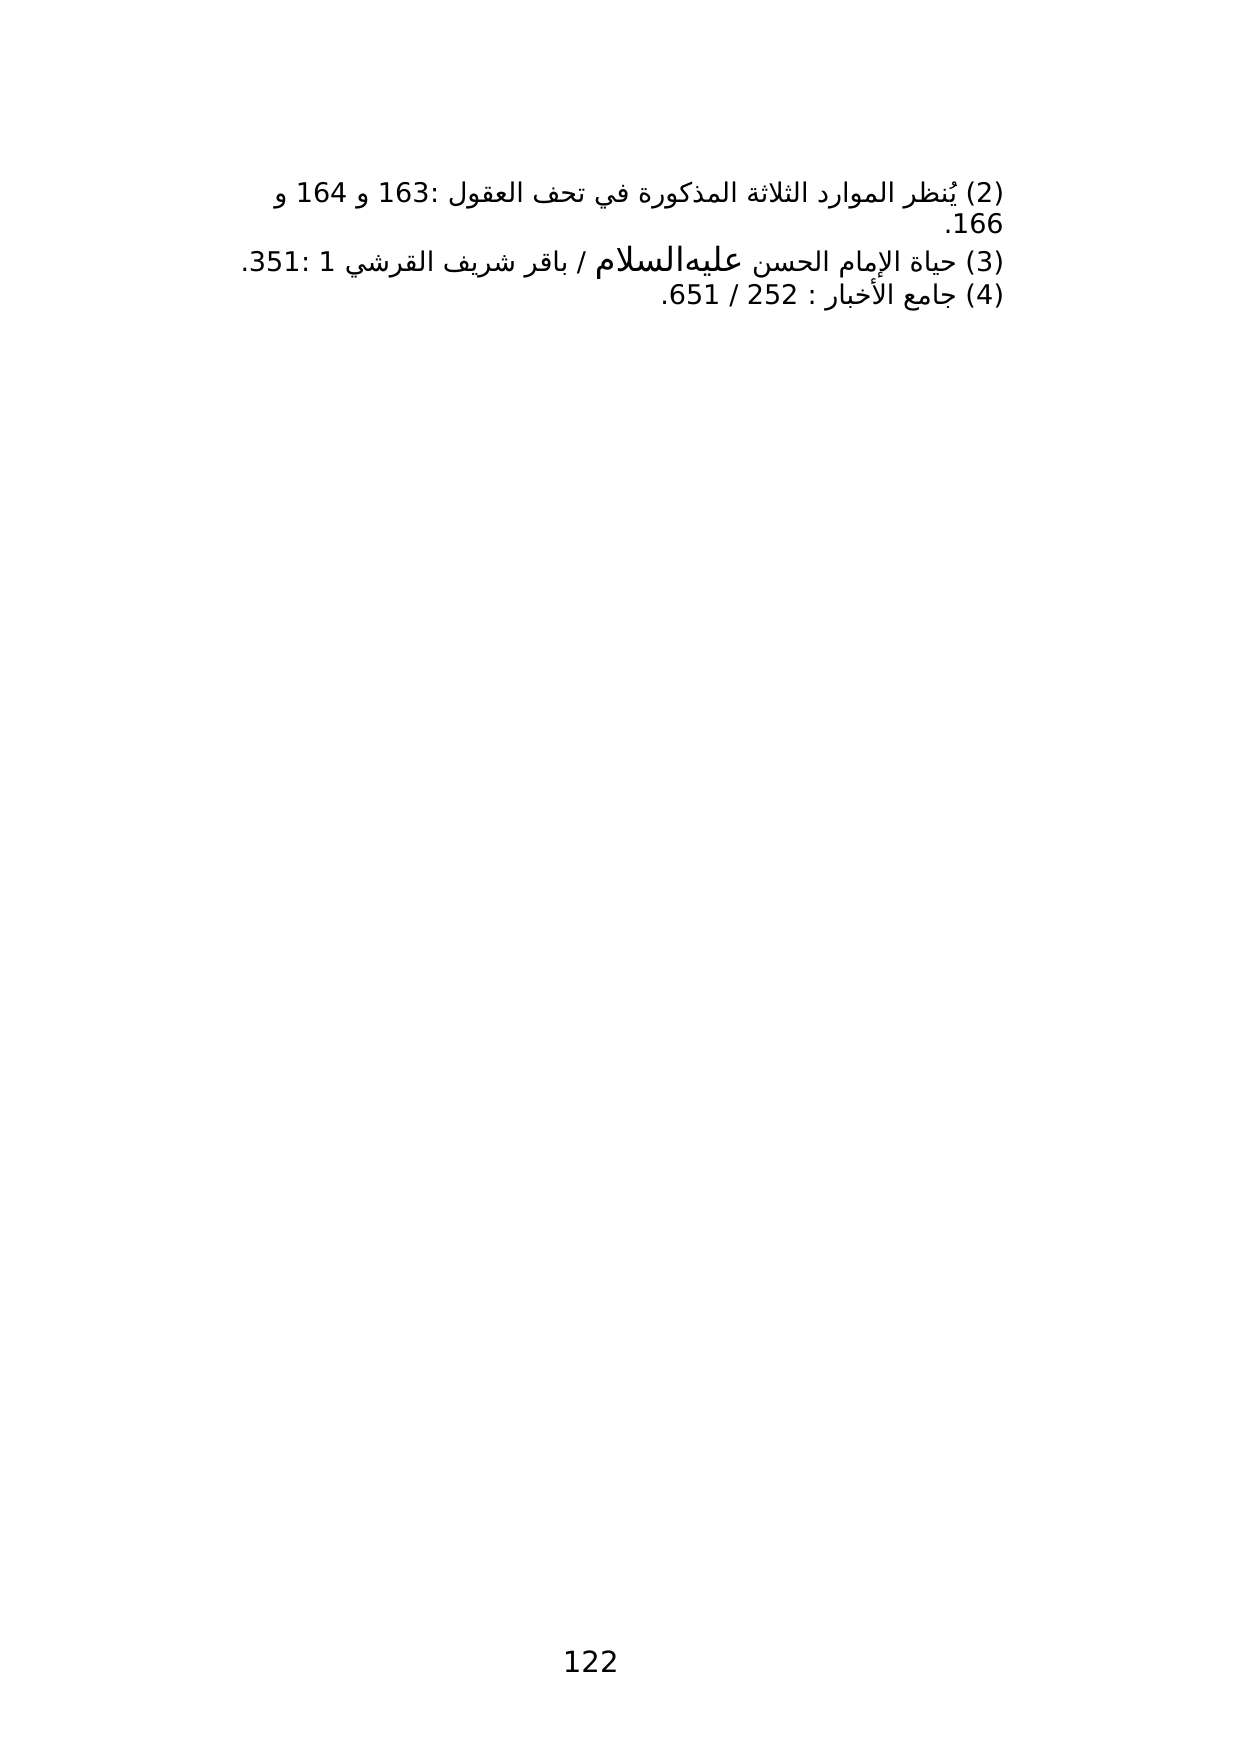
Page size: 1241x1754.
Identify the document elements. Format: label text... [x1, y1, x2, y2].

text (2) يُنظر الموارد الثلاثة المذكورة في تحف العقول :163 و 164 و 166. [236, 177, 1004, 240]
text (4) جامع الأخبار : 252 / 651. [236, 279, 1004, 311]
text (3) حياة الإمام الحسن عليه‌السلام / باقر شريف القرشي 1 :351. [236, 240, 1004, 279]
